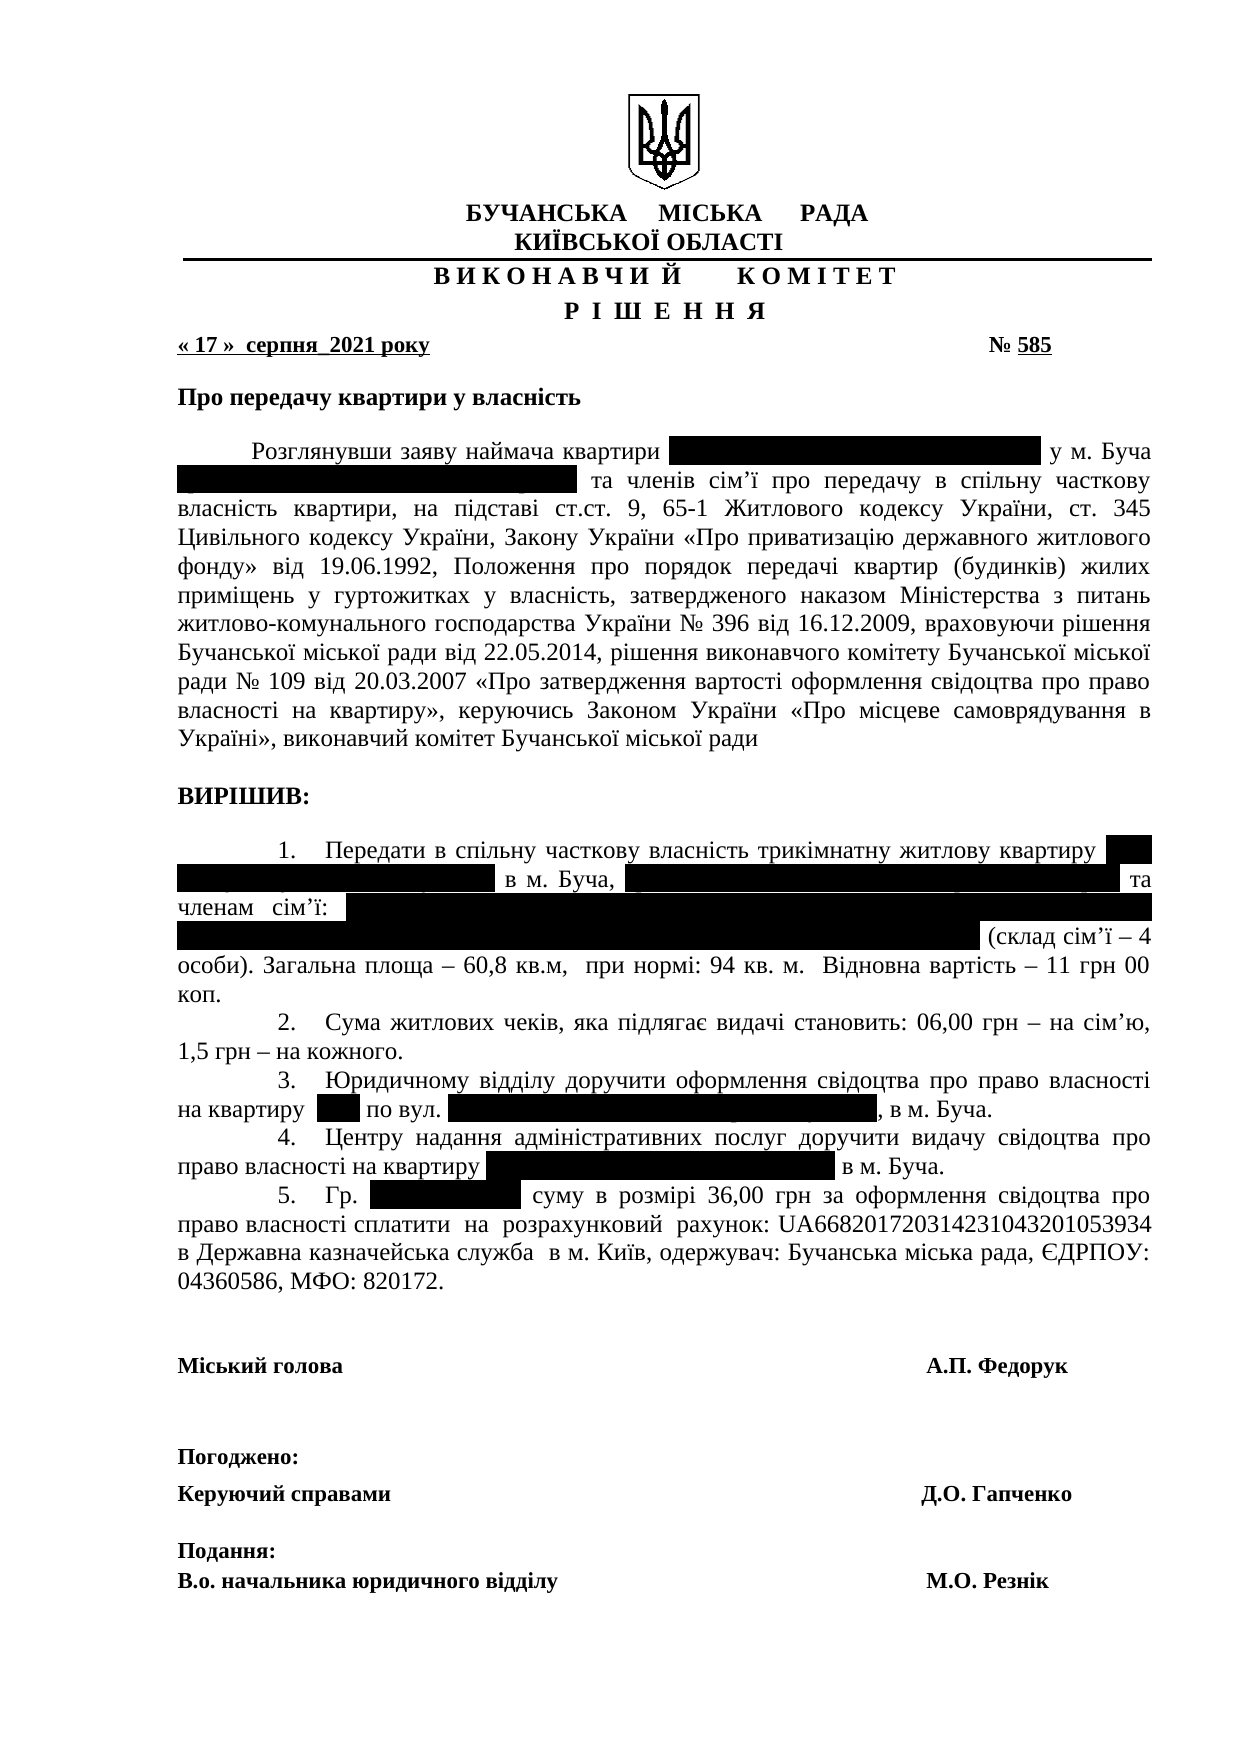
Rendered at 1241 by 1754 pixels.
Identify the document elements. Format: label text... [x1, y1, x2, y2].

text БУЧАНСЬКА МІСЬКА РАДА [183, 198, 1152, 227]
list Центру надання адміністративних послуг доручити видачу свідоцтва про право власності на квартиру № 4 по вул. Будівельна , буд. 6-а в м. Буча. [177, 1122, 1152, 1180]
text Погоджено: [177, 1443, 1152, 1469]
text ВИРІШИВ: [177, 781, 1152, 810]
subtitle В И К О Н А В Ч И Й К О М І Т Е Т [177, 261, 1152, 290]
text В.о. начальника юридичного відділу М.О. Резнік [177, 1567, 1152, 1594]
text Розглянувши заяву наймача квартири № 4 у буд. 6-а по вул. Будівельна у м. Буча гр. Откидач Наталії Олександрівни та членів сім’ї про передачу в спільну часткову власність квартири, на підставі ст.ст. 9, 65-1 Житлового кодексу України, ст. 345 Цивільного кодексу України, Закону України «Про приватизацію державного житлового фонду» від 19.06.1992, Положення про порядок передачі квартир (будинків) жилих приміщень у гуртожитках у власність, затвердженого наказом Міністерства з питань житлово-комунального господарства України № 396 від 16.12.2009, враховуючи рішення Бучанської міської ради від 22.05.2014, рішення виконавчого комітету Бучанської міської ради № 109 від 20.03.2007 «Про затвердження вартості оформлення свідоцтва про право власності на квартиру», керуючись Законом України «Про місцеве самоврядування в Україні», виконавчий комітет Бучанської міської ради [177, 436, 1152, 752]
list Передати в спільну часткову власність трикімнатну житлову квартиру № 4 по вул. Будівельній, буд. 6-а в м. Буча, гр. Откидач Наталії Олександрівні, 1982 р.н. та членам сім’ї: Откидач Олександру Володимировичу, 1978 р.н., Откидач Анастасії Олександрівні, 2004 р.н., Откидач Володимиру Олександровичу, 2006 р.н. (склад сім’ї – 4 особи). Загальна площа – 60,8 кв.м, при нормі: 94 кв. м. Відновна вартість – 11 грн 00 коп. [177, 835, 1152, 921]
list Гр. Откидач Н.О. суму в розмірі 36,00 грн за оформлення свідоцтва про право власності сплатити на розрахунковий рахунок: UA668201720314231043201053934 в Державна казначейська служба в м. Київ, одержувач: Бучанська міська рада, ЄДРПОУ: 04360586, МФО: 820172. [177, 1180, 1152, 1295]
text Подання: [177, 1537, 1152, 1563]
text Міський голова А.П. Федорук [177, 1352, 1152, 1379]
text Керуючий справами Д.О. Гапченко [177, 1481, 1152, 1507]
subtitle КИЇВСЬКОЇ ОБЛАСТІ ПРОЕКТ [183, 227, 1152, 258]
list Сума житлових чеків, яка підлягає видачі становить: 06,00 грн – на сім’ю, 1,5 грн – на кожного. [177, 1007, 1152, 1065]
subtitle Р І Ш Е Н Н Я [177, 296, 1152, 325]
text Про передачу квартири у власність [177, 382, 1152, 411]
list Юридичному відділу доручити оформлення свідоцтва про право власності на квартиру № 4 по вул. Откидач Наталії Олександрівні, буд. 6-а, в м. Буча. [177, 1065, 1152, 1122]
text « 17 » серпня_2021 року № 585 [177, 331, 1152, 357]
list Передати в спільну часткову власність трикімнатну житлову квартиру № 4 по вул. Будівельній, буд. 6-а в м. Буча, гр. Откидач Наталії Олександрівні, 1982 р.н. та членам сім’ї: Откидач Олександру Володимировичу, 1978 р.н., Откидач Анастасії Олександрівні, 2004 р.н., Откидач Володимиру Олександровичу, 2006 р.н. (склад сім’ї – 4 особи). Загальна площа – 60,8 кв.м, при нормі: 94 кв. м. Відновна вартість – 11 грн 00 коп. [177, 921, 1152, 1007]
